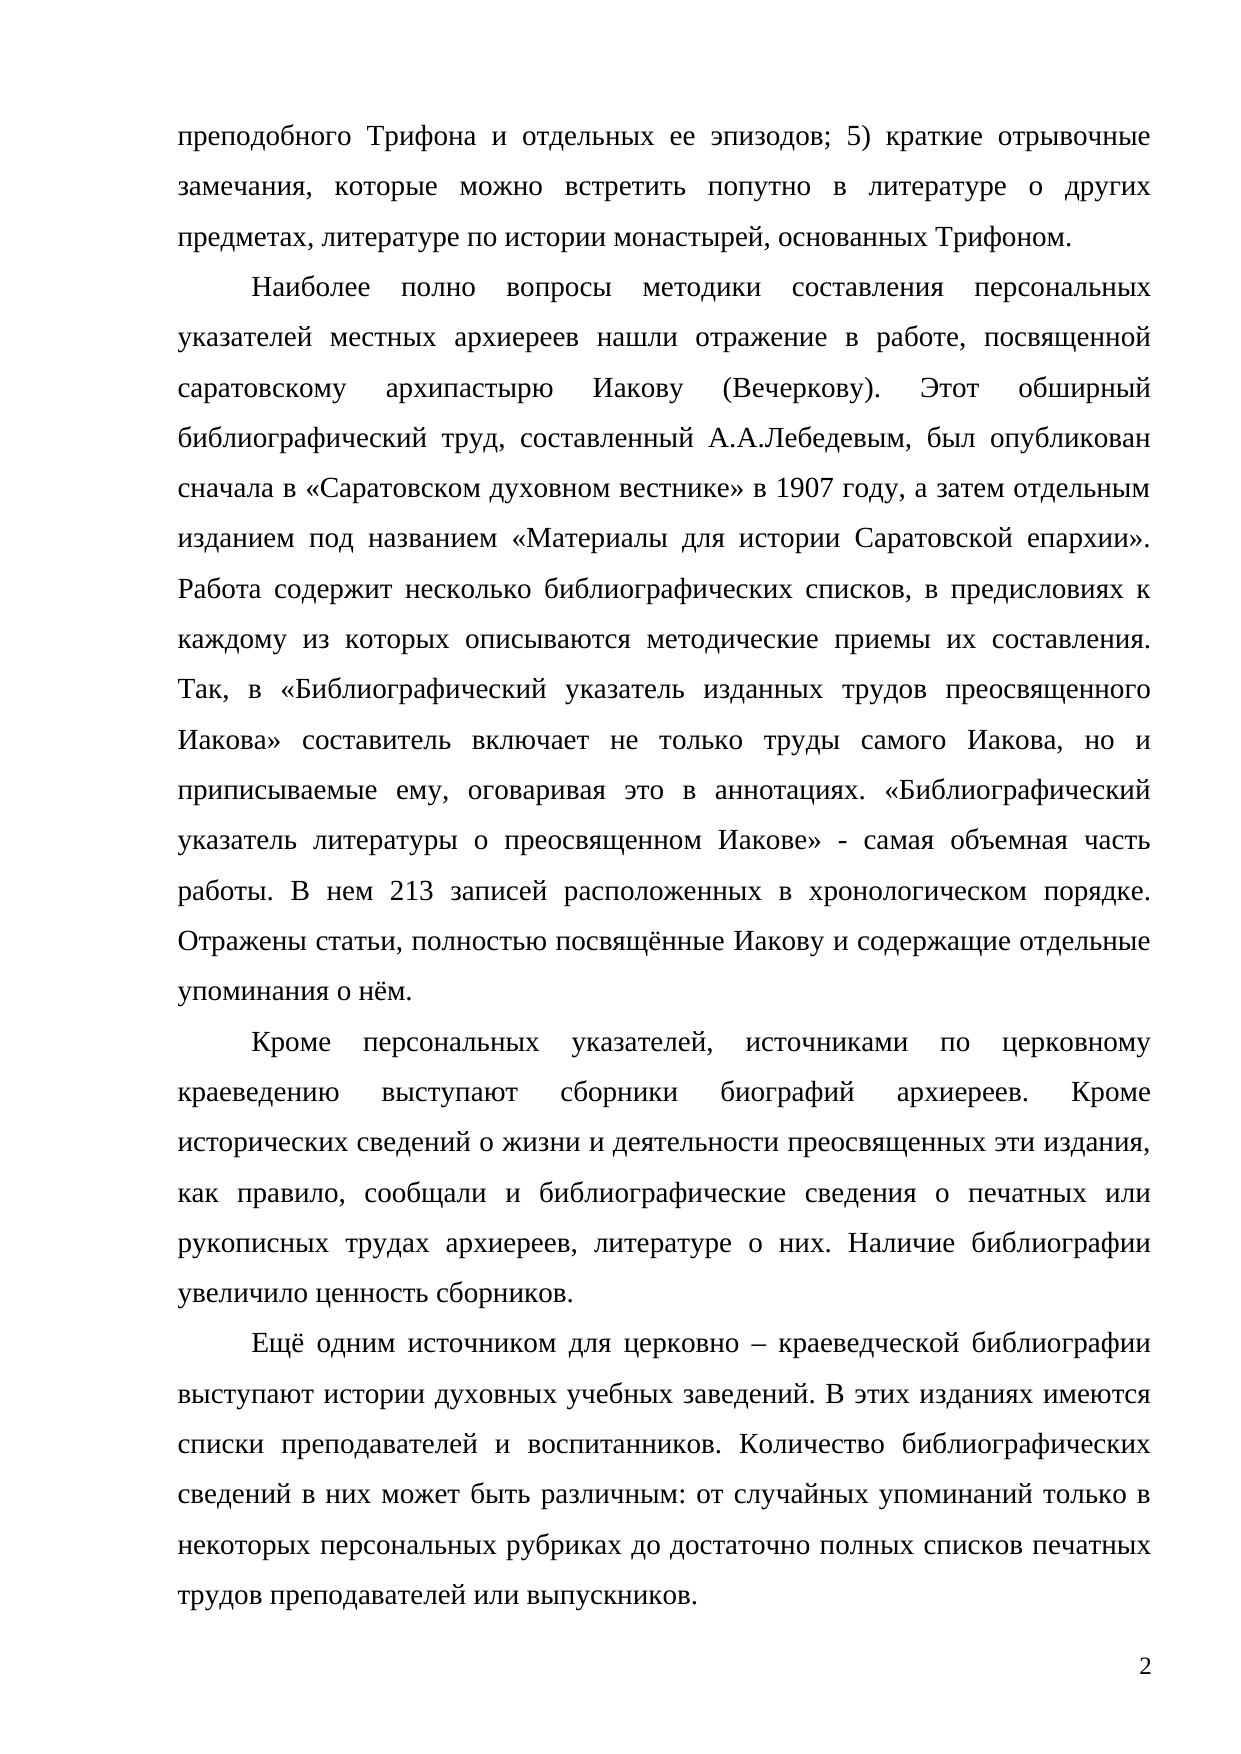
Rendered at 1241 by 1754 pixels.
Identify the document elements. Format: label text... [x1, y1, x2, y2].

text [177, 118, 1152, 252]
text Ещё одним источником для церковно – краеведческой библиографии выступают истории духовных учебных заведений. В этих изданиях имеются списки преподавателей и воспитанников. Количество библиографических сведений в них может быть различным: от случайных упоминаний только в некоторых персональных рубриках до достаточно полных списков печатных трудов преподавателей или выпускников. [177, 1326, 1152, 1611]
text Наиболее полно вопросы методики составления персональных указателей местных архиереев нашли отражение в работе, посвященной саратовскому архипастырю Иакову (Вечеркову). Этот обширный библиографический труд, составленный А.А.Лебедевым, был опубликован сначала в «Саратовском духовном вестнике» в 1907 году, а затем отдельным изданием под названием «Материалы для истории Саратовской епархии». Работа содержит несколько библиографических списков, в предисловиях к каждому из которых описываются методические приемы их составления. Так, в «Библиографический указатель изданных трудов преосвященного Иакова» составитель включает не только труды самого Иакова, но и приписываемые ему, оговаривая это в аннотациях. «Библиографический указатель литературы о преосвященном Иакове» - самая объемная часть работы. В нем 213 записей расположенных в хронологическом порядке. Отражены статьи, полностью посвящённые Иакову и содержащие отдельные упоминания о нём. [177, 269, 1152, 1007]
text Кроме персональных указателей, источниками по церковному краеведению выступают сборники биографий архиереев. Кроме исторических сведений о жизни и деятельности преосвященных эти издания, как правило, сообщали и библиографические сведения о печатных или рукописных трудах архиереев, литературе о них. Наличие библиографии увеличило ценность сборников. [177, 1024, 1152, 1309]
